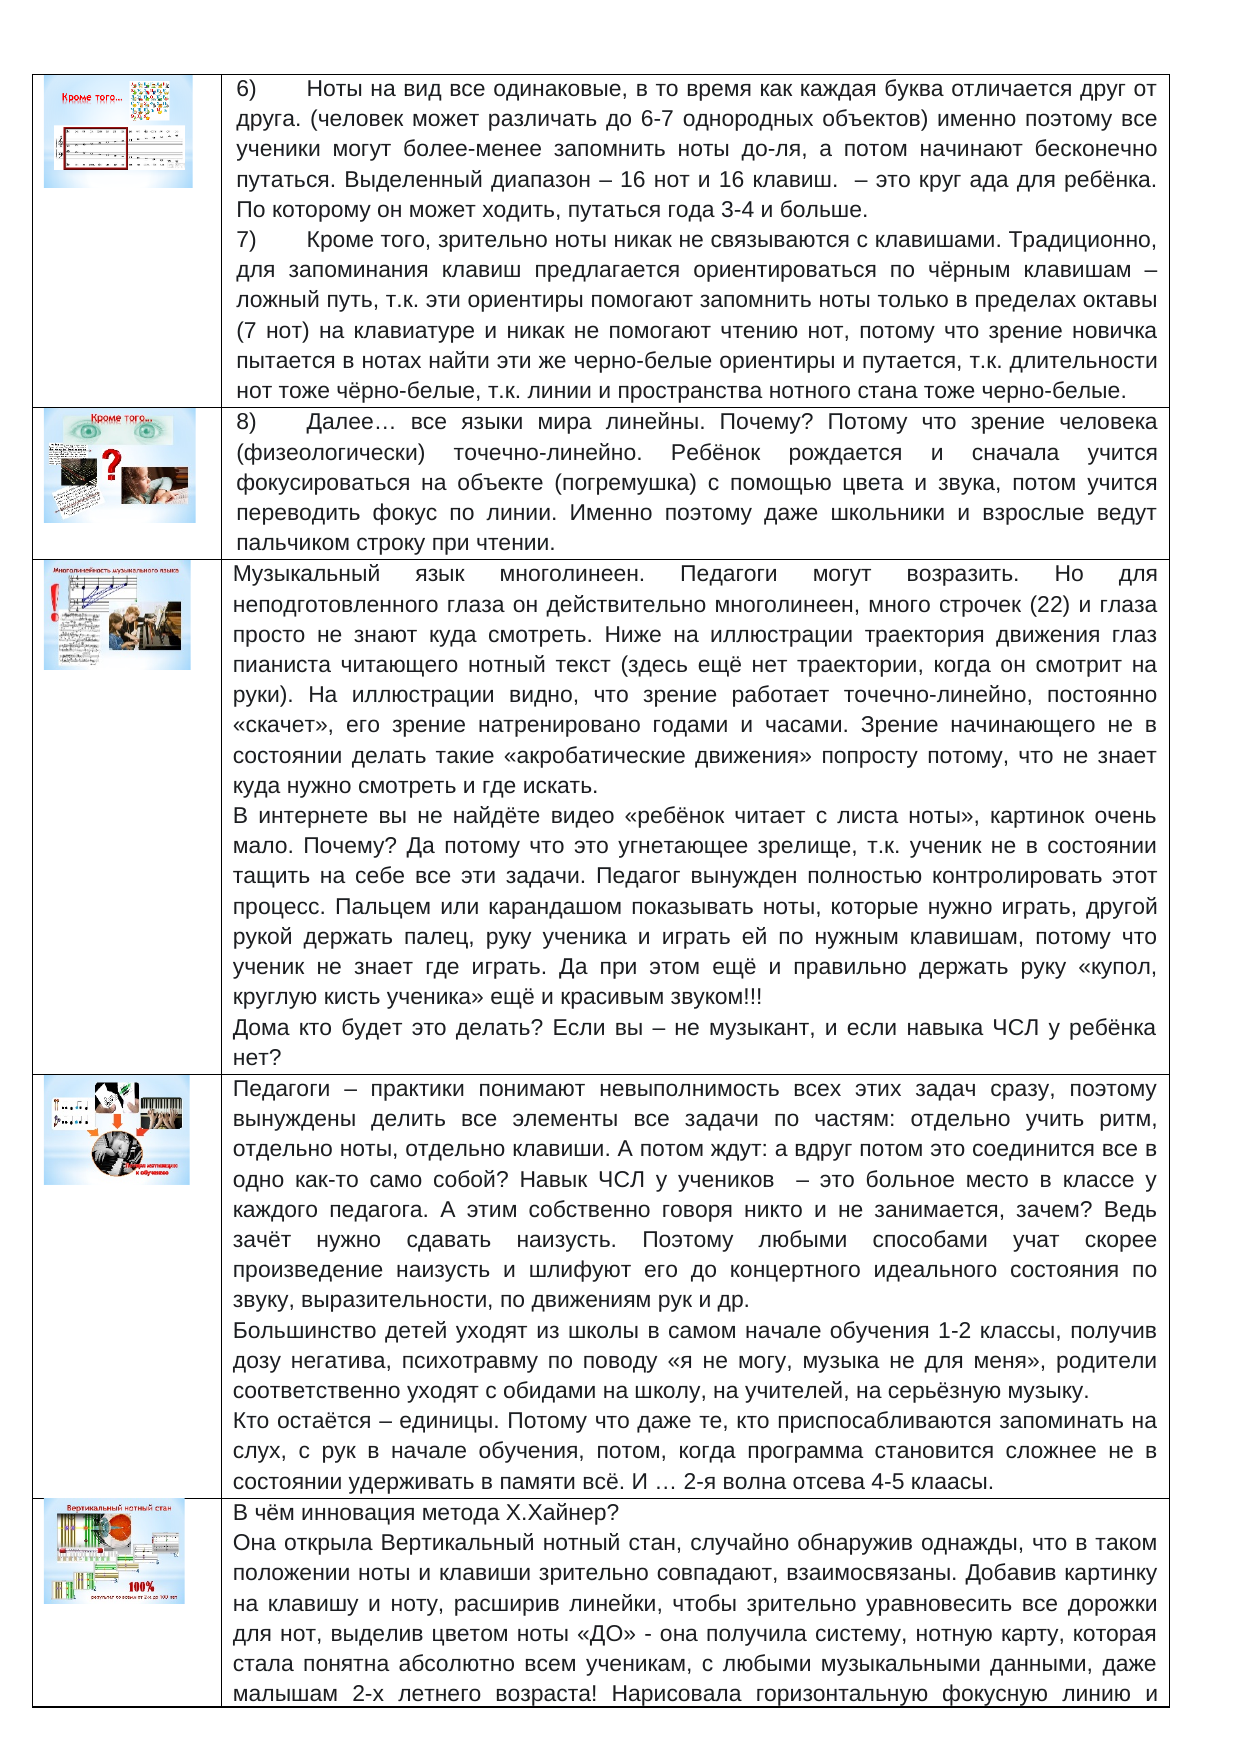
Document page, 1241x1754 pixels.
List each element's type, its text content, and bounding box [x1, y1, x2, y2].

table_cell Педагоги – практики понимают невыполнимость всех этих задач сразу, поэтому вынуждены делить все элементы все задачи по частям: отдельно учить ритм, отдельно ноты, отдельно клавиши. А потом ждут: а вдруг потом это соединится все в одно как-то само собой? Навык ЧСЛ у учеников – это больное место в классе у каждого педагога. А этим собственно говоря никто и не занимается, зачем? Ведь зачёт нужно сдавать наизусть. Поэтому любыми способами учат скорее произведение наизусть и шлифуют его до концертного идеального состояния по звуку, выразительности, по движениям рук и др. Большинство детей уходят из школы в самом начале обучения 1-2 классы, получив дозу негатива, психотравму по поводу «я не могу, музыка не для меня», родители соответственно уходят с обидами на школу, на учителей, на серьёзную музыку. Кто остаётся – единицы. Потому что даже те, кто приспосабливаются запоминать на слух, с рук в начале обучения, потом, когда программа становится сложнее не в состоянии удерживать в памяти всё. И … 2-я волна отсева 4-5 клаасы. [222, 1075, 1169, 1498]
picture [43, 560, 191, 670]
table_cell Музыкальный язык многолинеен. Педагоги могут возразить. Но для неподготовленного глаза он действительно многолинеен, много строчек (22) и глаза просто не знают куда смотреть. Ниже на иллюстрации траектория движения глаз пианиста читающего нотный текст (здесь ещё нет траектории, когда он смотрит на руки). На иллюстрации видно, что зрение работает точечно-линейно, постоянно «скачет», его зрение натренировано годами и часами. Зрение начинающего не в состоянии делать такие «акробатические движения» попросту потому, что не знает куда нужно смотреть и где искать. В интернете вы не найдёте видео «ребёнок читает с листа ноты», картинок очень мало. Почему? Да потому что это угнетающее зрелище, т.к. ученик не в состоянии тащить на себе все эти задачи. Педагог вынужден полностью контролировать этот процесс. Пальцем или карандашом показывать ноты, которые нужно играть, другой рукой держать палец, руку ученика и играть ей по нужным клавишам, потому что ученик не знает где играть. Да при этом ещё и правильно держать руку «купол, круглую кисть ученика» ещё и красивым звуком!!! Дома кто будет это делать? Если вы – не музыкант, и если навыка ЧСЛ у ребёнка нет? [222, 560, 1169, 1074]
table_cell [33, 1075, 221, 1498]
table_cell [33, 75, 221, 407]
picture [43, 1075, 190, 1185]
picture [43, 1498, 185, 1604]
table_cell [222, 1499, 1169, 1706]
picture [43, 75, 193, 188]
table_cell [33, 560, 221, 1074]
table_cell [33, 408, 221, 559]
table_cell Далее… все языки мира линейны. Почему? Потому что зрение человека (физеологически) точечно-линейно. Ребёнок рождается и сначала учится фокусироваться на объекте (погремушка) с помощью цвета и звука, потом учится переводить фокус по линии. Именно поэтому даже школьники и взрослые ведут пальчиком строку при чтении. [222, 408, 1169, 559]
table_cell Ноты на вид все одинаковые, в то время как каждая буква отличается друг от друга. (человек может различать до 6-7 однородных объектов) именно поэтому все ученики могут более-менее запомнить ноты до-ля, а потом начинают бесконечно путаться. Выделенный диапазон – 16 нот и 16 клавиш. – это круг ада для ребёнка. По которому он может ходить, путаться года 3-4 и больше. Кроме того, зрительно ноты никак не связываются с клавишами. Традиционно, для запоминания клавиш предлагается ориентироваться по чёрным клавишам – ложный путь, т.к. эти ориентиры помогают запомнить ноты только в пределах октавы (7 нот) на клавиатуре и никак не помогают чтению нот, потому что зрение новичка пытается в нотах найти эти же черно-белые ориентиры и путается, т.к. длительности нот тоже чёрно-белые, т.к. линии и пространства нотного стана тоже черно-белые. [222, 75, 1169, 407]
picture [43, 408, 196, 523]
table_cell [33, 1499, 221, 1706]
